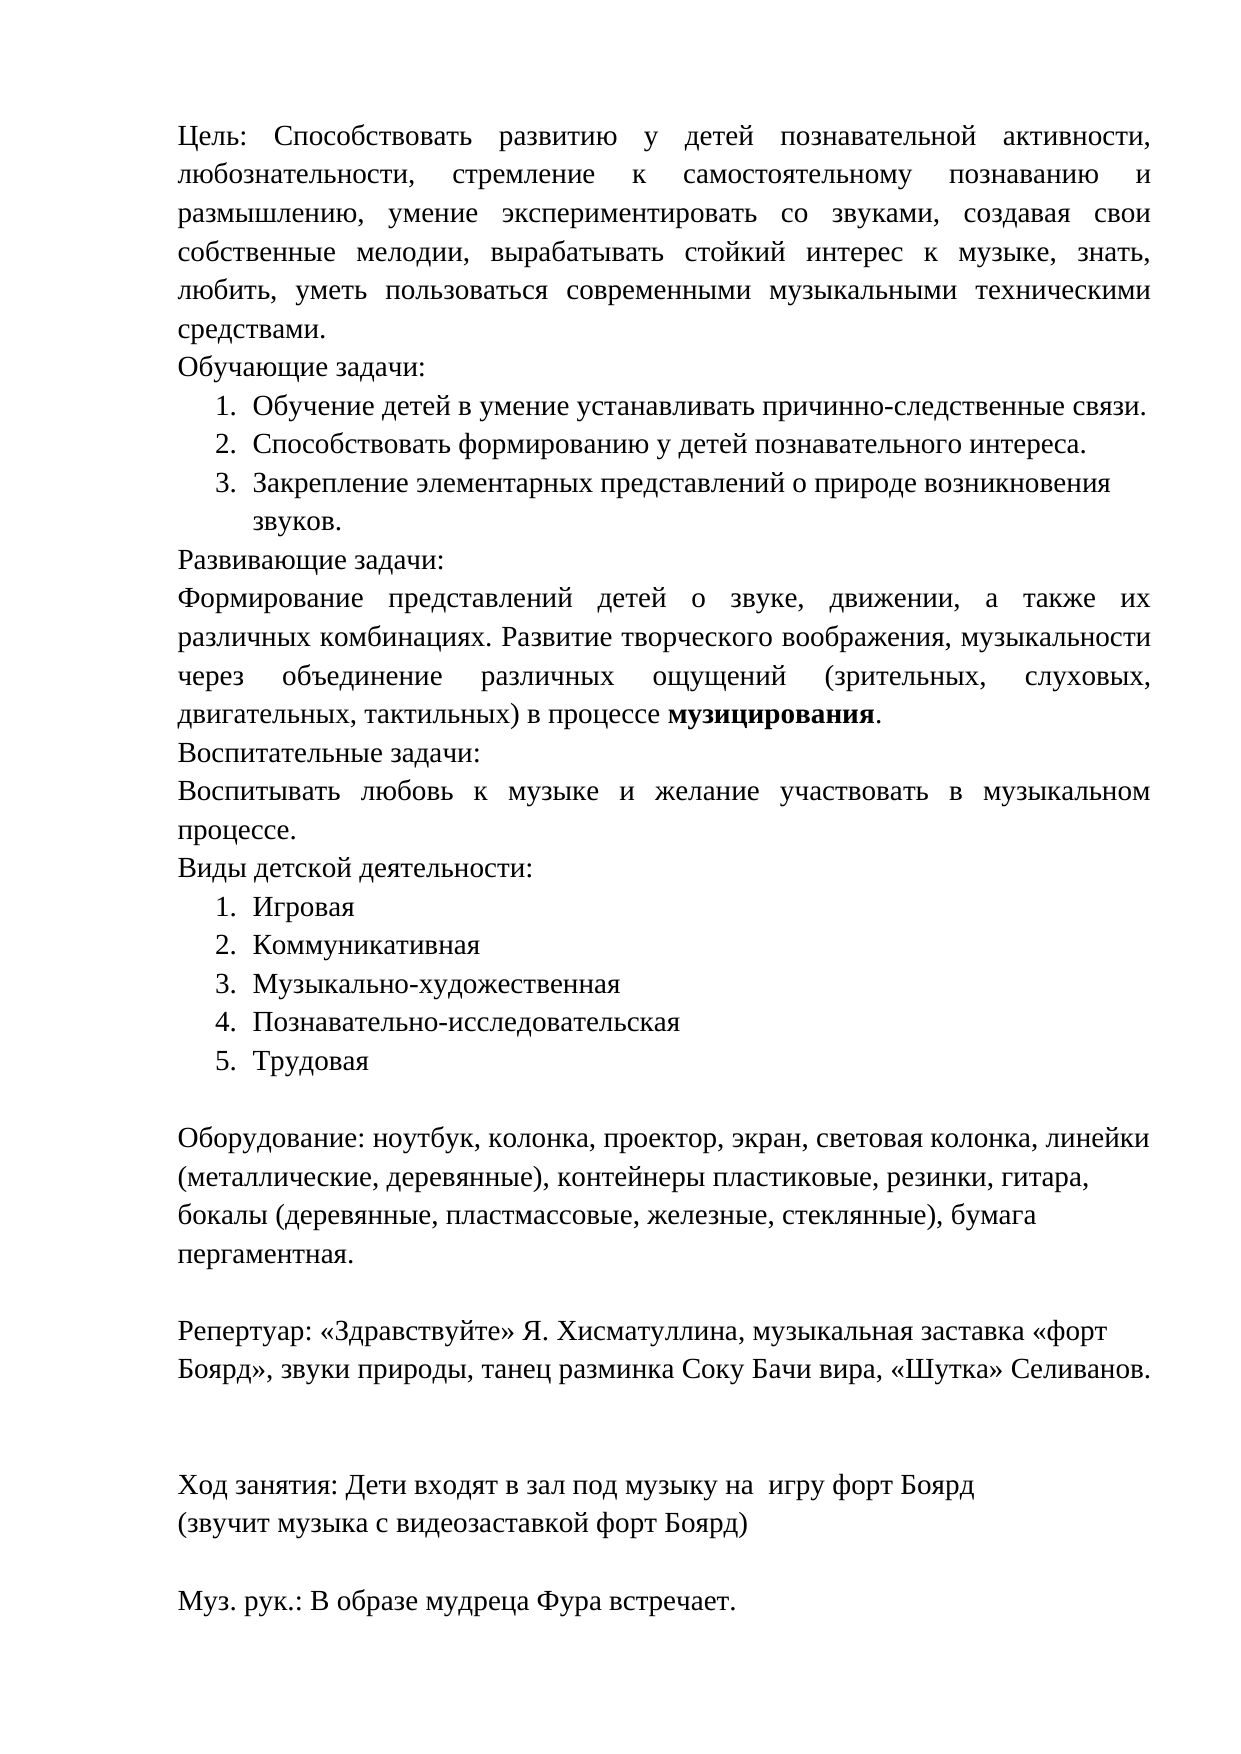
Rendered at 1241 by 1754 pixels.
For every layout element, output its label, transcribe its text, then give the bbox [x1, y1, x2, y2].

text Виды детской деятельности: [177, 850, 1152, 884]
list Игровая [215, 889, 1152, 922]
text Репертуар: «Здравствуйте» Я. Хисматуллина, музыкальная заставка «форт Боярд», звуки природы, танец разминка Соку Бачи вира, «Шутка» Селиванов. [177, 1313, 1152, 1385]
list Закрепление элементарных представлений о природе возникновения звуков. [215, 465, 1152, 537]
text (звучит музыка с видеозаставкой форт Боярд) [177, 1506, 1152, 1539]
text Муз. рук.: В образе мудреца Фура встречает. [177, 1583, 1152, 1616]
list Коммуникативная [215, 927, 1152, 961]
text Формирование представлений детей о звуке, движении, а также их различных комбинациях. Развитие творческого воображения, музыкальности через объединение различных ощущений (зрительных, слуховых, двигательных, тактильных) в процессе музицирования. [177, 581, 1152, 730]
text Цель: Способствовать развитию у детей познавательной активности, любознательности, стремление к самостоятельному познаванию и размышлению, умение экспериментировать со звуками, создавая свои собственные мелодии, вырабатывать стойкий интерес к музыке, знать, любить, уметь пользоваться современными музыкальными техническими средствами. [177, 118, 1152, 344]
list Трудовая [215, 1043, 1152, 1077]
text Обучающие задачи: [177, 349, 1152, 383]
list Способствовать формированию у детей познавательного интереса. [215, 426, 1152, 460]
list Познавательно-исследовательская [215, 1004, 1152, 1038]
text Ход занятия: Дети входят в зал под музыку на игру форт Боярд [177, 1467, 1152, 1501]
text Воспитательные задачи: [177, 735, 1152, 768]
list Обучение детей в умение устанавливать причинно-следственные связи. [215, 388, 1152, 421]
text Воспитывать любовь к музыке и желание участвовать в музыкальном процессе. [177, 773, 1152, 845]
list Музыкально-художественная [215, 966, 1152, 999]
text Оборудование: ноутбук, колонка, проектор, экран, световая колонка, линейки (металлические, деревянные), контейнеры пластиковые, резинки, гитара, бокалы (деревянные, пластмассовые, железные, стеклянные), бумага пергаментная. [177, 1120, 1152, 1269]
text Развивающие задачи: [177, 542, 1152, 576]
